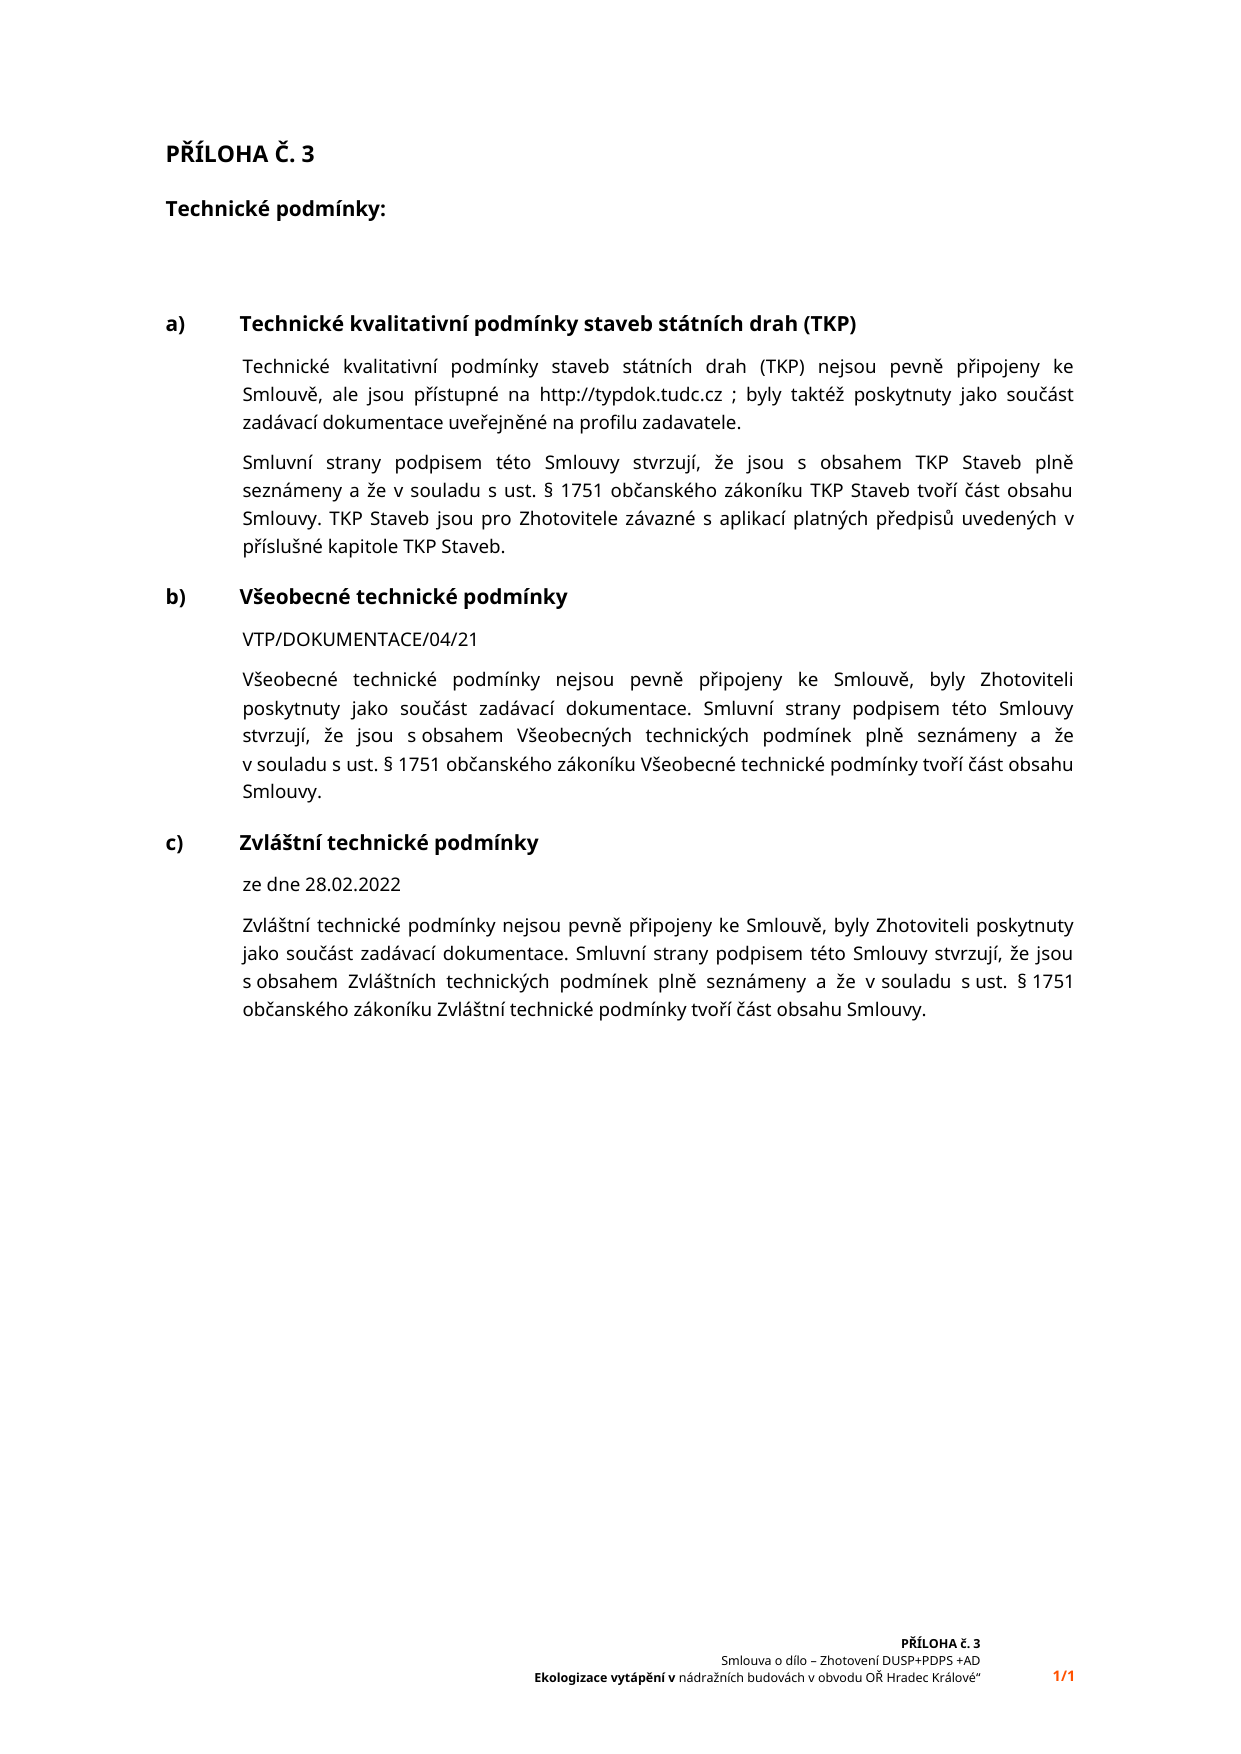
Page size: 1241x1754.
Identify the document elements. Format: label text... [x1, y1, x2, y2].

text VTP/DOKUMENTACE/04/21 [242, 626, 1075, 652]
text Smluvní strany podpisem této Smlouvy stvrzují, že jsou s obsahem TKP Staveb plně seznámeny a že v souladu s ust. § 1751 občanského zákoníku TKP Staveb tvoří část obsahu Smlouvy. TKP Staveb jsou pro Zhotovitele závazné s aplikací platných předpisů uvedených v příslušné kapitole TKP Staveb. [242, 449, 1075, 559]
text c) Zvláštní technické podmínky [165, 828, 1075, 856]
text Příloha č. 3 [165, 138, 1075, 170]
text Všeobecné technické podmínky nejsou pevně připojeny ke Smlouvě, byly Zhotoviteli poskytnuty jako součást zadávací dokumentace. Smluvní strany podpisem této Smlouvy stvrzují, že jsou s obsahem Všeobecných technických podmínek plně seznámeny a že v souladu s ust. § 1751 občanského zákoníku Všeobecné technické podmínky tvoří část obsahu Smlouvy. [242, 667, 1075, 804]
text Zvláštní technické podmínky nejsou pevně připojeny ke Smlouvě, byly Zhotoviteli poskytnuty jako součást zadávací dokumentace. Smluvní strany podpisem této Smlouvy stvrzují, že jsou s obsahem Zvláštních technických podmínek plně seznámeny a že v souladu s ust. § 1751 občanského zákoníku Zvláštní technické podmínky tvoří část obsahu Smlouvy. [242, 912, 1075, 1022]
text a) Technické kvalitativní podmínky staveb státních drah (TKP) [165, 309, 1075, 338]
text ze dne 28.02.2022 [242, 871, 1075, 897]
text Technické kvalitativní podmínky staveb státních drah (TKP) nejsou pevně připojeny ke Smlouvě, ale jsou přístupné na http://typdok.tudc.cz ; byly taktéž poskytnuty jako součást zadávací dokumentace uveřejněné na profilu zadavatele. [242, 353, 1075, 434]
text Technické podmínky: [165, 194, 1075, 222]
text b) Všeobecné technické podmínky [165, 582, 1075, 611]
